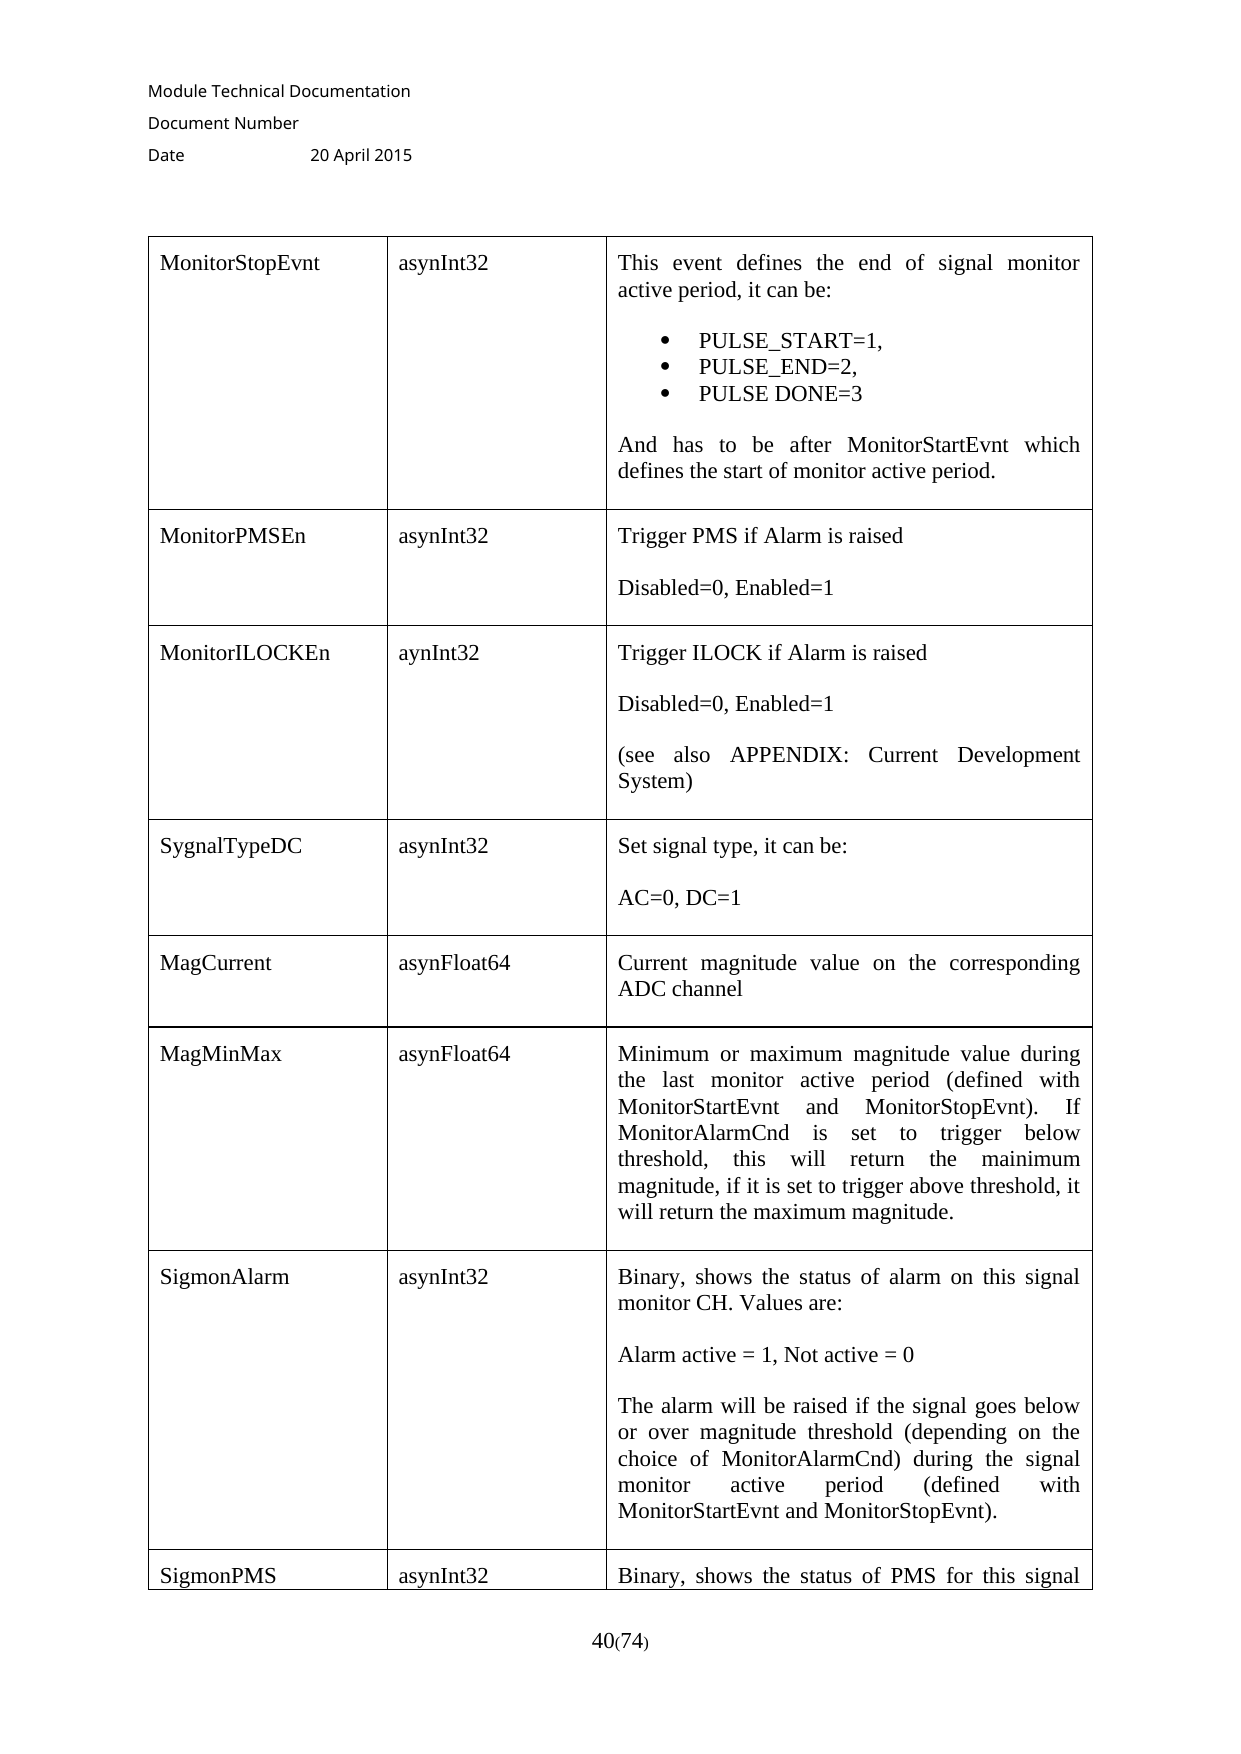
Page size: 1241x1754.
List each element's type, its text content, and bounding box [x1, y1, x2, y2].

table_cell SygnalTypeDC [149, 820, 387, 935]
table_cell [607, 1550, 1092, 1589]
table_cell MagCurrent [149, 936, 387, 1026]
table_cell Current magnitude value on the corresponding ADC channel [607, 936, 1092, 1026]
table_cell Minimum or maximum magnitude value during the last monitor active period (defined with MonitorStartEvnt and MonitorStopEvnt). If MonitorAlarmCnd is set to trigger below threshold, this will return the mainimum magnitude, if it is set to trigger above threshold, it will return the maximum magnitude. [607, 1028, 1092, 1249]
table_cell asynFloat64 [388, 936, 606, 1026]
table_cell Set signal type, it can be: AC=0, DC=1 [607, 820, 1092, 935]
table_cell asynInt32 [388, 510, 606, 625]
table_cell MagMinMax [149, 1028, 387, 1249]
table_cell MonitorILOCKEn [149, 626, 387, 819]
table_cell Binary, shows the status of alarm on this signal monitor CH. Values are: Alarm active = 1, Not active = 0 The alarm will be raised if the signal goes below or over magnitude threshold (depending on the choice of MonitorAlarmCnd) during the signal monitor active period (defined with MonitorStartEvnt and MonitorStopEvnt). [607, 1251, 1092, 1549]
table_cell SigmonPMS [149, 1550, 387, 1589]
table_cell Trigger ILOCK if Alarm is raised Disabled=0, Enabled=1 (see also APPENDIX: Current Development System) [607, 626, 1092, 819]
table_cell asynInt32 [388, 1251, 606, 1549]
table_cell Trigger PMS if Alarm is raised Disabled=0, Enabled=1 [607, 510, 1092, 625]
table_cell MonitorStopEvnt [149, 237, 387, 509]
table_cell asynInt32 [388, 820, 606, 935]
table_cell SigmonAlarm [149, 1251, 387, 1549]
table_cell MonitorPMSEn [149, 510, 387, 625]
table_cell asynFloat64 [388, 1028, 606, 1249]
table_cell aynInt32 [388, 626, 606, 819]
table_cell asynInt32 [388, 237, 606, 509]
table_cell asynInt32 [388, 1550, 606, 1589]
table_cell This event defines the end of signal monitor active period, it can be: PULSE_START=1, PULSE_END=2, PULSE DONE=3 And has to be after MonitorStartEvnt which defines the start of monitor active period. [607, 237, 1092, 509]
